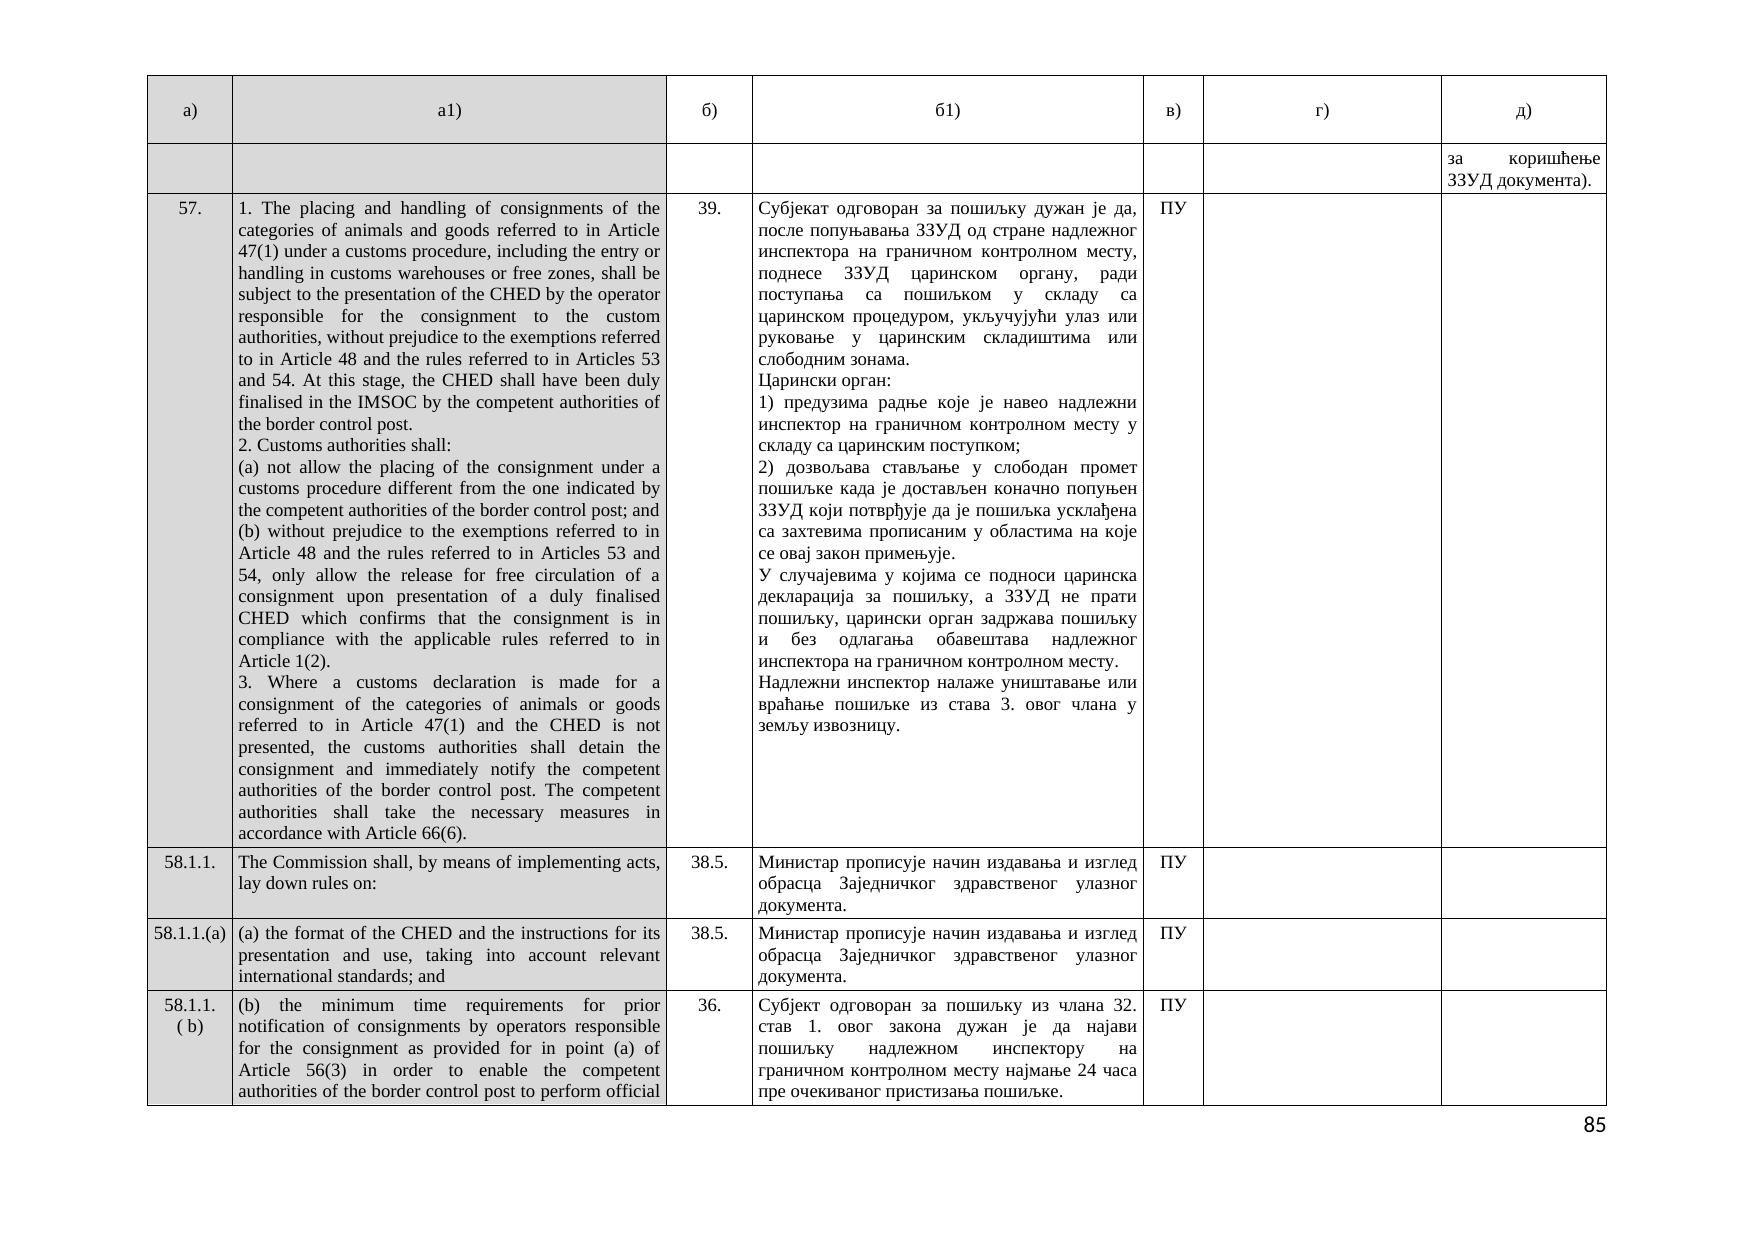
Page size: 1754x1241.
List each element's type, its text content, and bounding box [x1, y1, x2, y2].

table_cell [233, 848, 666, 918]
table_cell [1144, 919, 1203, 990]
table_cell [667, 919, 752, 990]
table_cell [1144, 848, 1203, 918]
table_header а) [148, 76, 232, 143]
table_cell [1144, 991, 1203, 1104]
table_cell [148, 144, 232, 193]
table_header д) [1442, 76, 1606, 143]
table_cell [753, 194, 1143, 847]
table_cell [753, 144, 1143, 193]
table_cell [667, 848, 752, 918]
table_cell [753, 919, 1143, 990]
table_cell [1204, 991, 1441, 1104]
table_header в) [1144, 76, 1203, 143]
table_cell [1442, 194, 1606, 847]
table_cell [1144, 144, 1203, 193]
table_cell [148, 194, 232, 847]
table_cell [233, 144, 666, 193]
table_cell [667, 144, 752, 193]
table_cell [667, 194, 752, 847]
table_header а1) [233, 76, 666, 143]
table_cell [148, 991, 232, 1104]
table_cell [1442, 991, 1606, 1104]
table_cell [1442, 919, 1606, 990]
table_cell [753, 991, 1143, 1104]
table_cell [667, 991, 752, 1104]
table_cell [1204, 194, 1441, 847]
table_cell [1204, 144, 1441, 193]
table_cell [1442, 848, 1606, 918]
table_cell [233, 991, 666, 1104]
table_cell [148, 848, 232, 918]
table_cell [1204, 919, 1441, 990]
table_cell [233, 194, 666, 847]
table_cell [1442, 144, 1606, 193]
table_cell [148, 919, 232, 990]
table_header б) [667, 76, 752, 143]
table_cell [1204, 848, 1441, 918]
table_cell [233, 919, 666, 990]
table_header г) [1204, 76, 1441, 143]
table_header б1) [753, 76, 1143, 143]
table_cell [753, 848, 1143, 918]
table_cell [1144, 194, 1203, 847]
